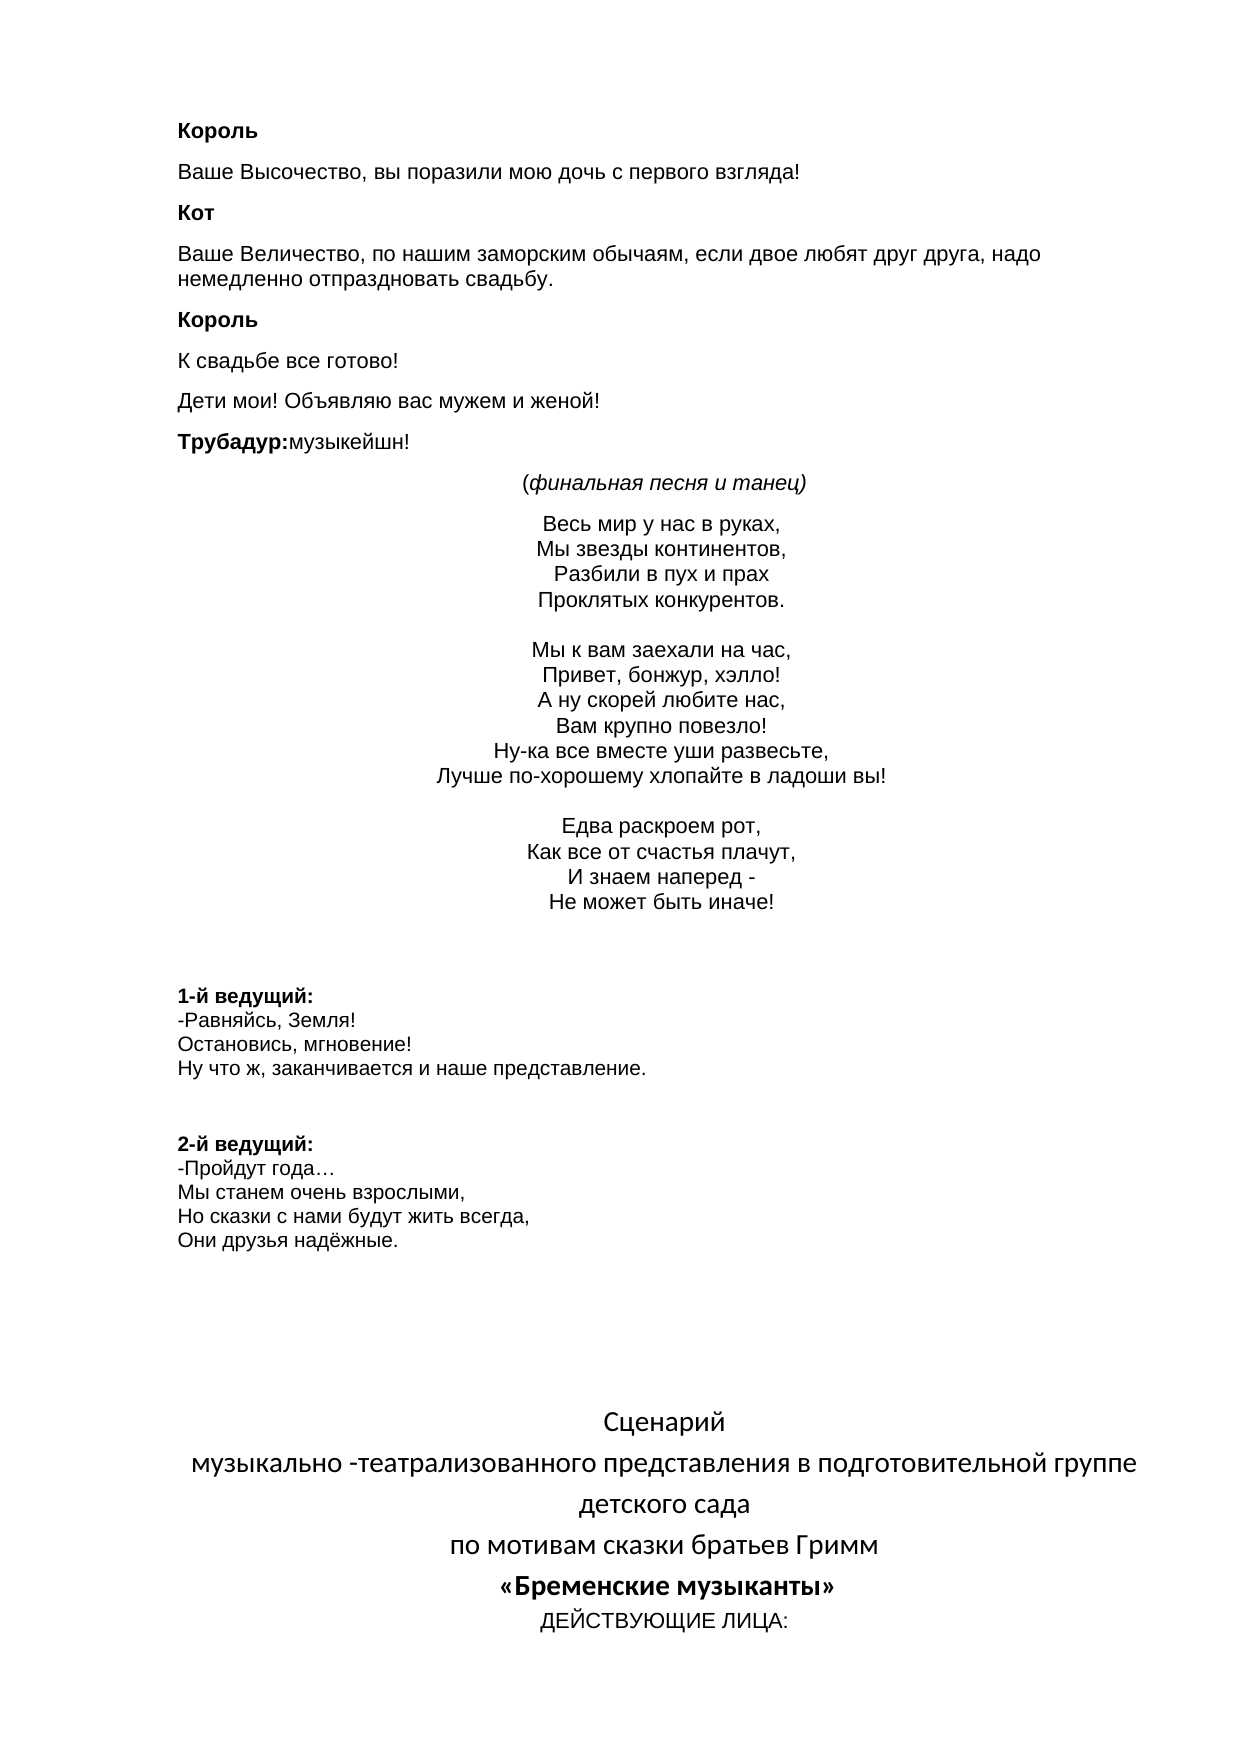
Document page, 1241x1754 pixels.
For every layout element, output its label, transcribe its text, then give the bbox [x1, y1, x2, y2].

text Дети мои! Объявляю вас мужем и женой! [177, 388, 1152, 413]
text Король [177, 307, 1152, 332]
text Они друзья надёжные. [177, 1228, 1152, 1252]
text Остановись, мгновение! [177, 1032, 1152, 1056]
text «Бременские музыканты» [177, 1567, 1152, 1602]
text по мотивам сказки братьев Гримм [177, 1526, 1152, 1562]
text Но сказки с нами будут жить всегда, [177, 1204, 1152, 1228]
text -Равняйсь, Земля! [177, 1008, 1152, 1032]
text Сценарий [177, 1403, 1152, 1439]
text Король [177, 118, 1152, 143]
text Ваше Высочество, вы поразили мою дочь с первого взгляда! [177, 159, 1152, 184]
text ДЕЙСТВУЮЩИЕ ЛИЦА: [177, 1608, 1152, 1633]
text Кот [177, 200, 1152, 225]
text Мы станем очень взрослыми, [177, 1180, 1152, 1204]
text Трубадур:музыкейшн! [177, 429, 1152, 454]
text Весь мир у нас в руках, Мы звезды континентов, Разбили в пух и прах Проклятых конкурентов. Мы к вам заехали на час, Привет, бонжур, хэлло! А ну скорей любите нас, Вам крупно повезло! Ну-ка все вместе уши развесьте, Лучше по-хорошему хлопайте в ладоши вы! Едва раскроем рот, Как все от счастья плачут, И знаем наперед - Не может быть иначе! [177, 511, 1152, 968]
text музыкально -театрализованного представления в подготовительной группе детского сада [177, 1444, 1152, 1521]
text 1-й ведущий: [177, 984, 1152, 1008]
text Ваше Величество, по нашим заморским обычаям, если двое любят друг друга, надо немедленно отпраздновать свадьбу. [177, 241, 1152, 291]
text Ну что ж, заканчивается и наше представление. [177, 1056, 1152, 1079]
text -Пройдут года… [177, 1156, 1152, 1180]
text К свадьбе все готово! [177, 347, 1152, 373]
text (финальная песня и танец) [177, 470, 1152, 495]
text 2-й ведущий: [177, 1132, 1152, 1156]
